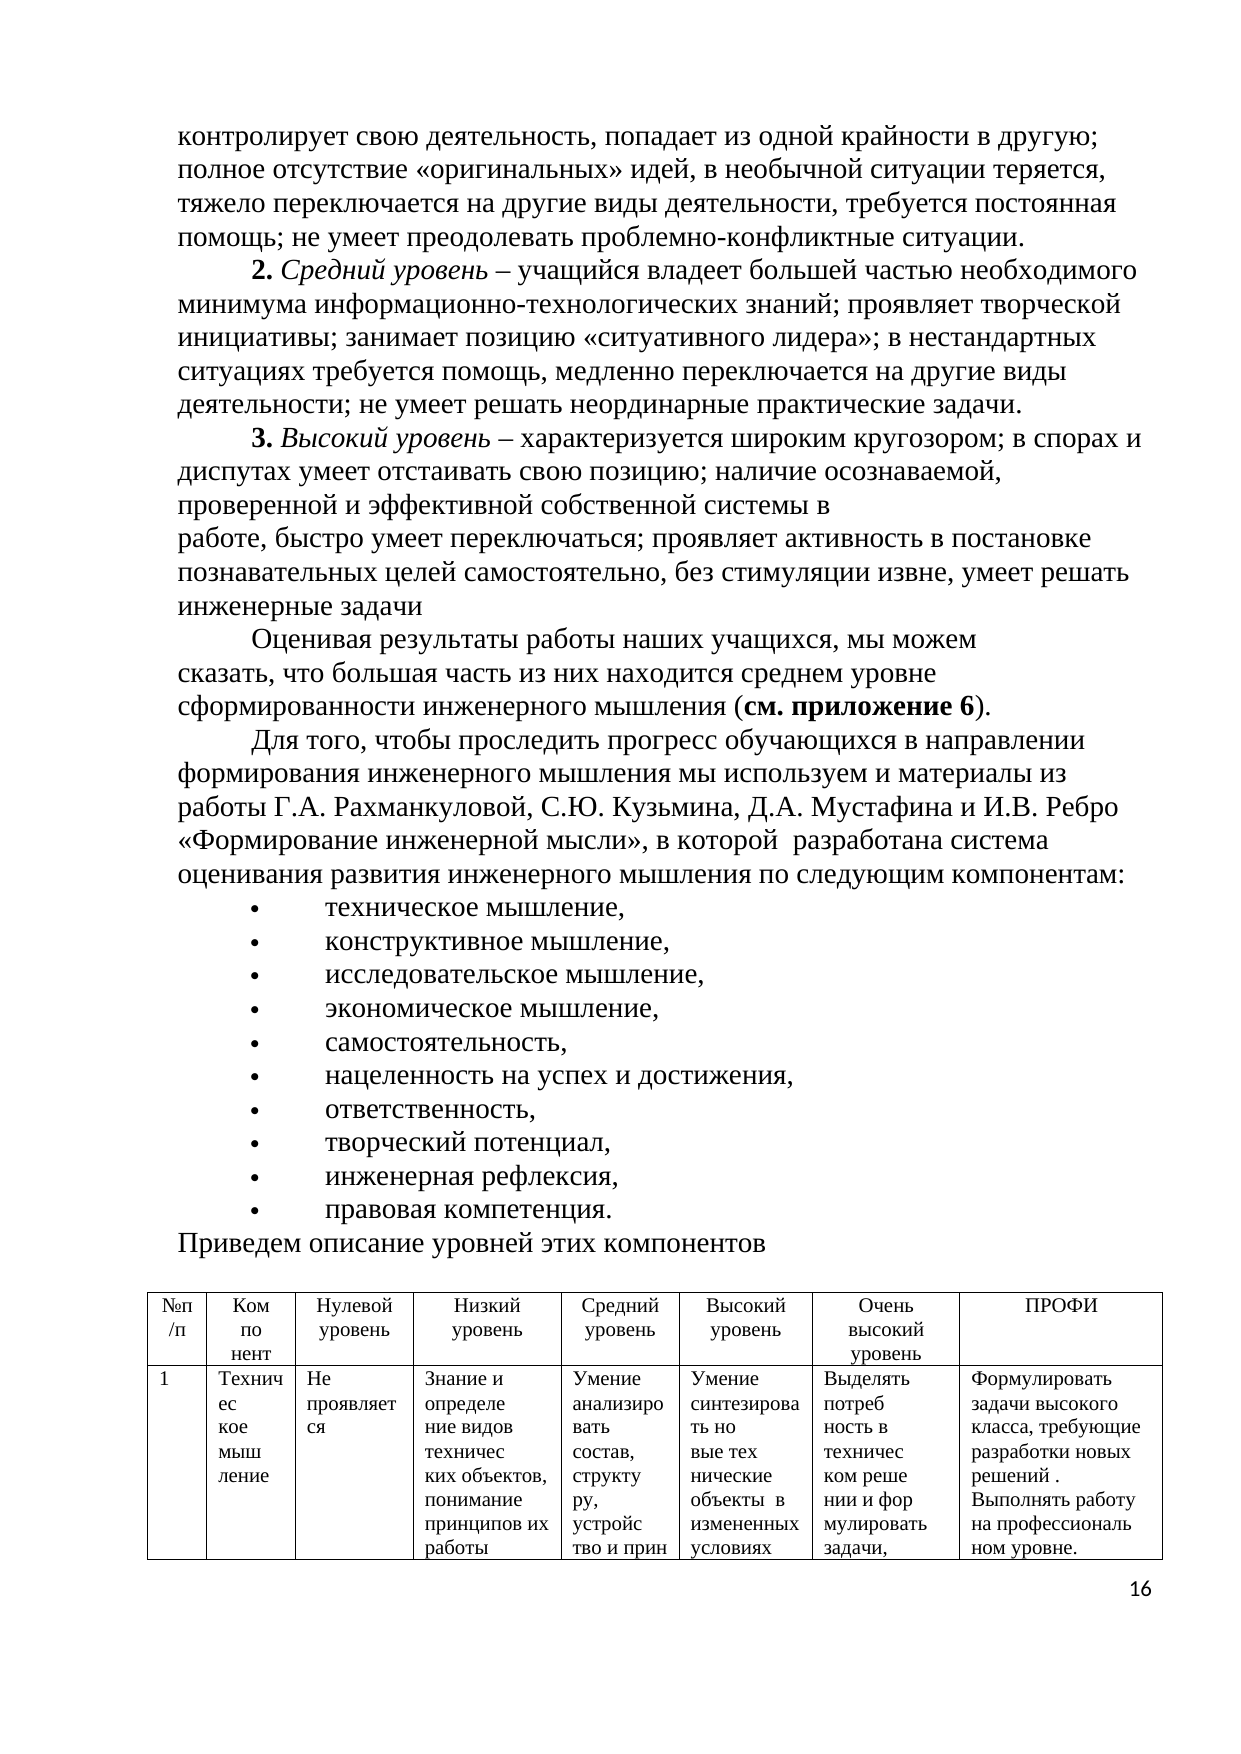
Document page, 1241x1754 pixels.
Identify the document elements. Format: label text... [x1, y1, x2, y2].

table_header Низкий уровень [414, 1293, 561, 1365]
table_header Ком по нент [207, 1293, 295, 1365]
table_header Очень высокий уровень [813, 1293, 959, 1365]
table_header №п/п [148, 1293, 206, 1365]
text работе, быстро умеет переключаться; проявляет активность в постановке познавательных целей самостоятельно, без стимуляции извне, умеет решать инженерные задачи [177, 521, 1152, 621]
table_header Средний уровень [562, 1293, 679, 1365]
list творческий потенциал, [177, 1124, 1152, 1158]
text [177, 118, 1152, 252]
table_cell Не проявляется [296, 1366, 413, 1559]
text Оценивая результаты работы наших учащихся, мы можем [177, 621, 1152, 655]
text Приведем описание уровней этих компонентов [177, 1225, 1152, 1258]
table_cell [207, 1366, 295, 1559]
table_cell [562, 1366, 679, 1559]
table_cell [813, 1366, 959, 1559]
table_header Нулевой уровень [296, 1293, 413, 1365]
list экономическое мышление, [177, 990, 1152, 1024]
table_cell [680, 1366, 812, 1559]
text 3. Высокий уровень – характеризуется широким кругозором; в спорах и диспутах умеет отстаивать свою позицию; наличие осознаваемой, проверенной и эффективной собственной системы в [177, 420, 1152, 521]
table_header ПРОФИ [960, 1293, 1162, 1365]
list нацеленность на успех и достижения, [177, 1057, 1152, 1091]
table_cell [960, 1366, 1162, 1559]
list конструктивное мышление, [177, 923, 1152, 957]
text Для того, чтобы проследить прогресс обучающихся в направлении формирования инженерного мышления мы используем и материалы из работы Г.А. Рахманкуловой, С.Ю. Кузьмина, Д.А. Мустафина и И.В. Ребро «Формирование инженерной мысли», в которой разработана система оценивания развития инженерного мышления по следующим компонентам: [177, 722, 1152, 889]
list инженерная рефлексия, [177, 1158, 1152, 1191]
table_cell 1 [148, 1366, 206, 1559]
text 2. Средний уровень – учащийся владеет большей частью необходимого минимума информационно-технологических знаний; проявляет творческой инициативы; занимает позицию «ситуативного лидера»; в нестандартных ситуациях требуется помощь, медленно переключается на другие виды деятельности; не умеет решать неординарные практические задачи. [177, 252, 1152, 420]
text сформированности инженерного мышления (см. приложение 6). [177, 688, 1152, 722]
table_header Высокий уровень [680, 1293, 812, 1365]
list исследовательское мышление, [177, 957, 1152, 990]
list техническое мышление, [177, 889, 1152, 923]
list правовая компетенция. [177, 1191, 1152, 1225]
text сказать, что большая часть из них находится среднем уровне [177, 655, 1152, 688]
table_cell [414, 1366, 561, 1559]
list ответственность, [177, 1091, 1152, 1124]
list самостоятельность, [177, 1024, 1152, 1057]
